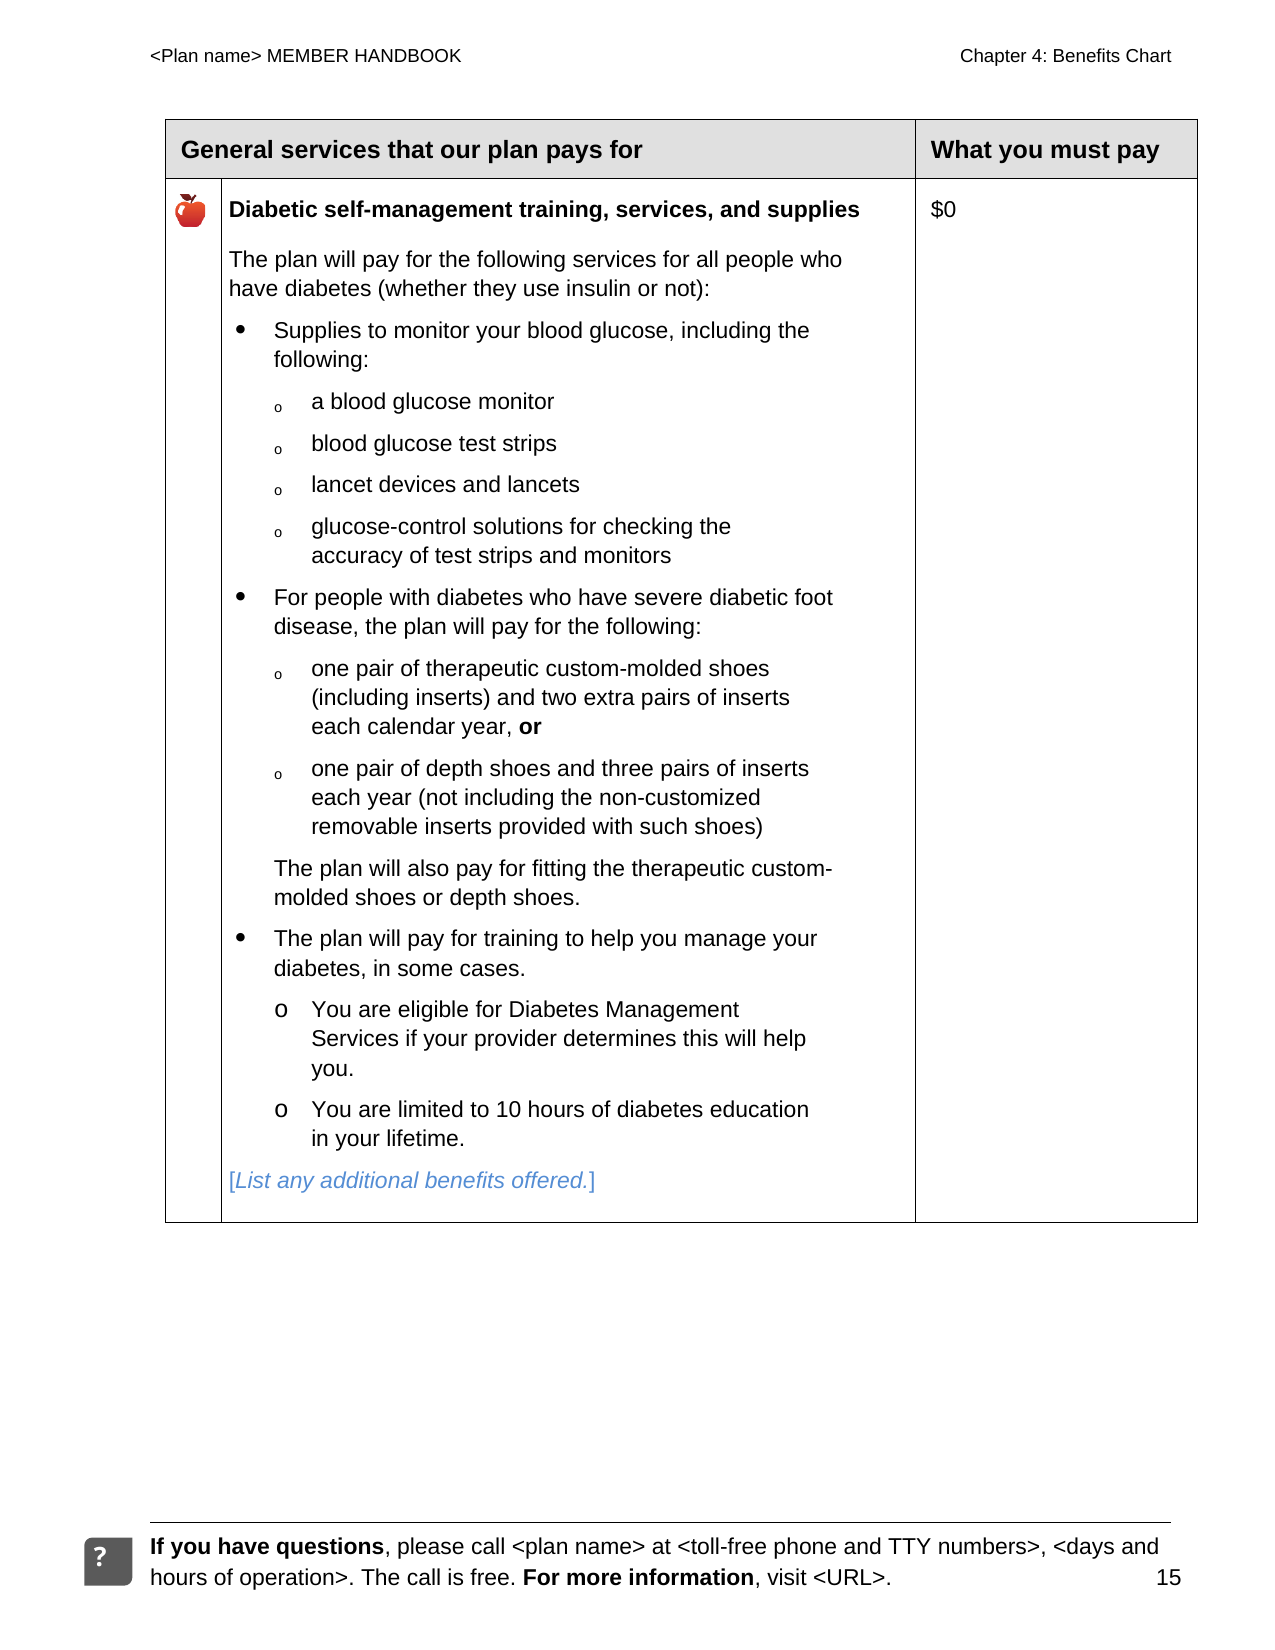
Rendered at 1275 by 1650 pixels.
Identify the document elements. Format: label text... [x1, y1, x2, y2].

table_cell [166, 179, 221, 1222]
table_cell Diabetic self-management training, services, and supplies The plan will pay for the following services for all people who have diabetes (whether they use insulin or not): Supplies to monitor your blood glucose, including the following: a blood glucose monitor blood glucose test strips lancet devices and lancets glucose-control solutions for checking the accuracy of test strips and monitors For people with diabetes who have severe diabetic foot disease, the plan will pay for the following: one pair of therapeutic custom-molded shoes (including inserts) and two extra pairs of inserts each calendar year, or one pair of depth shoes and three pairs of inserts each year (not including the non-customized removable inserts provided with such shoes) The plan will also pay for fitting the therapeutic custom-molded shoes or depth shoes. The plan will pay for training to help you manage your diabetes, in some cases. You are eligible for Diabetes Management Services if your provider determines this will help you. You are limited to 10 hours of diabetes education in your lifetime. [List any additional benefits offered.] [222, 179, 915, 1222]
table_header General services that our plan pays for [166, 120, 915, 178]
picture [175, 194, 206, 227]
table_header What you must pay [916, 120, 1197, 178]
table_cell $0 [916, 179, 1197, 1222]
